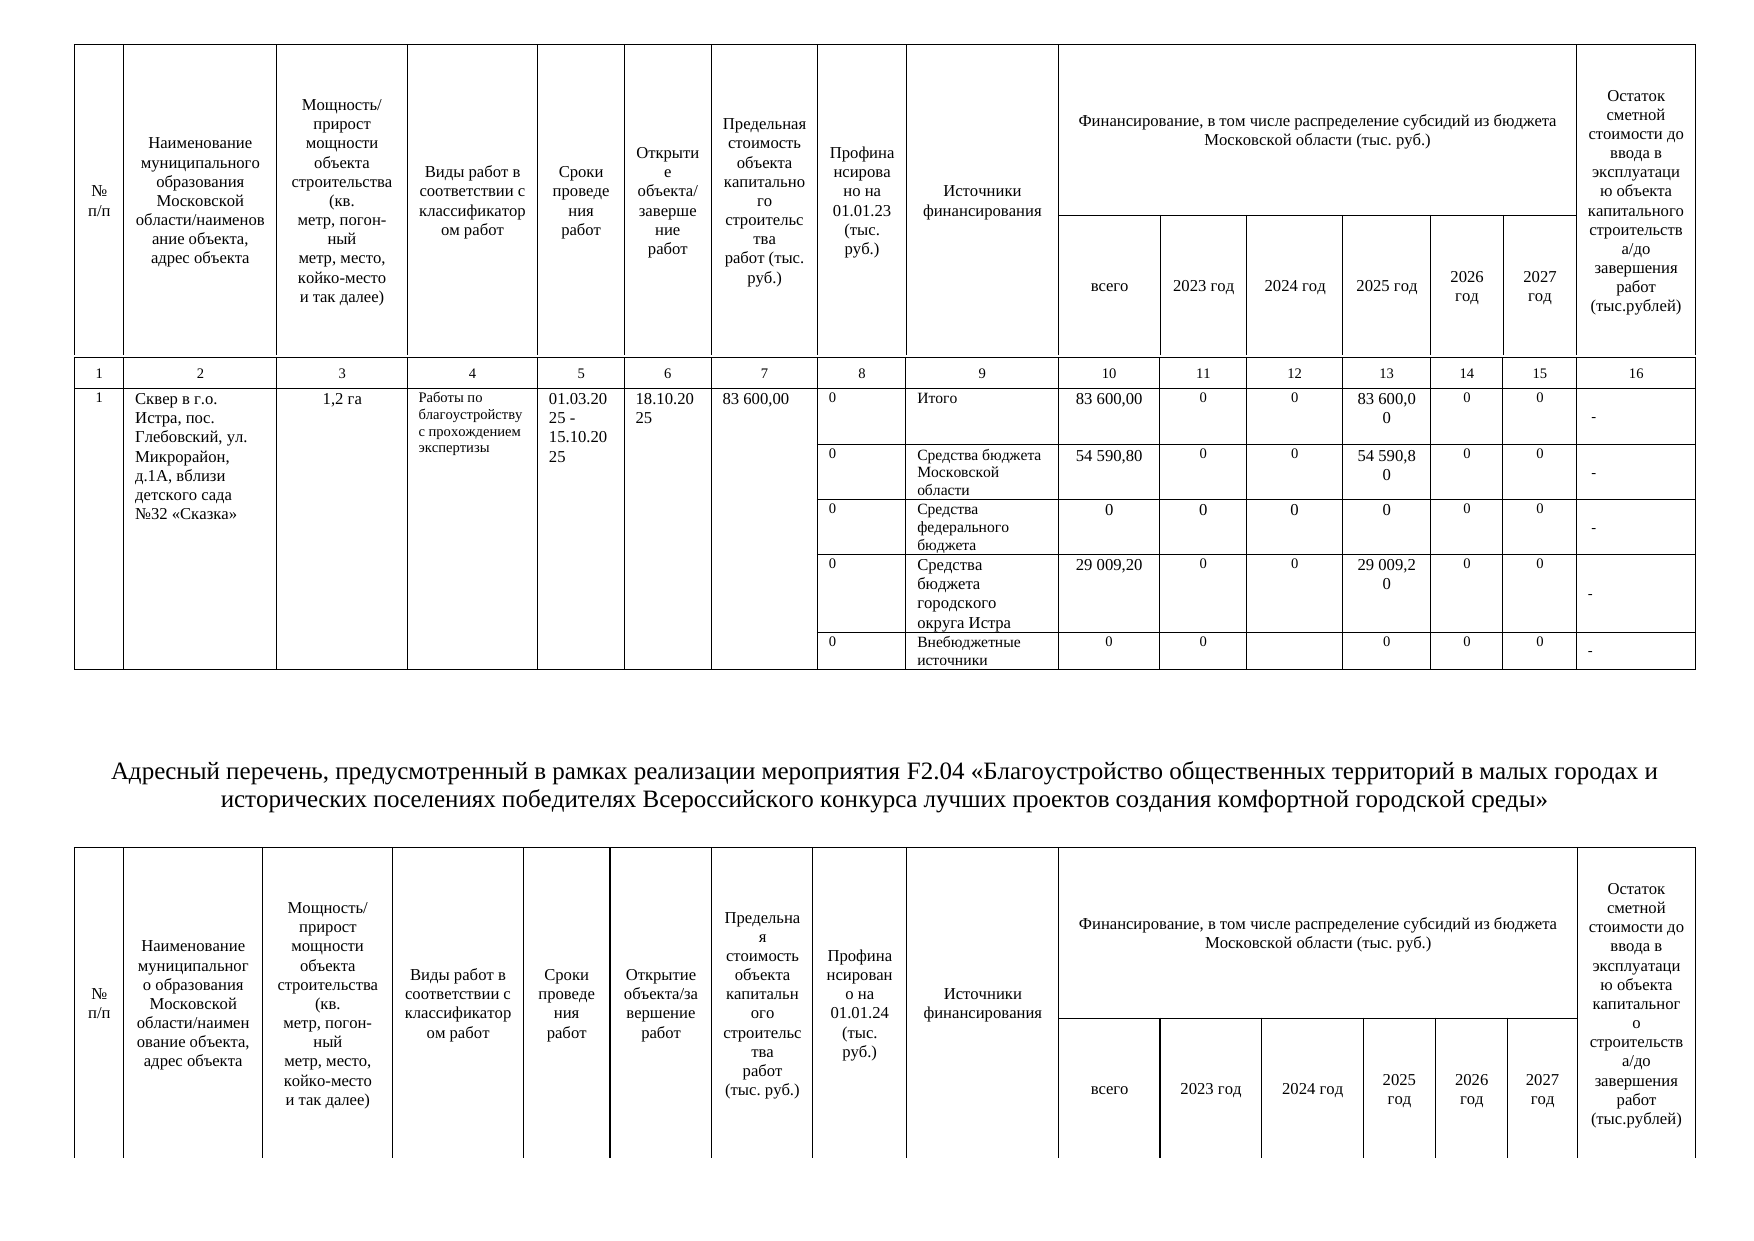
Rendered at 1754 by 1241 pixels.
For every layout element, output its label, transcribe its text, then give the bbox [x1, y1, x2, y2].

table_header Наименование муниципального образования Московской области/наименование объекта, адрес объекта [124, 848, 262, 1158]
table_header Остаток сметной стоимости до ввода в эксплуатацию объекта капитального строительства/до завершения работ (тыс.рублей) [1577, 45, 1695, 355]
table_cell 0 [818, 500, 905, 554]
table_header 14 [1431, 358, 1502, 388]
table_header Сроки проведения работ [538, 45, 624, 355]
table_cell 0 [1431, 389, 1502, 444]
table_header Сроки проведения работ [524, 848, 609, 1158]
table_header 13 [1343, 358, 1430, 388]
table_header 5 [538, 358, 624, 388]
table_cell 2026 год [1431, 216, 1503, 355]
table_header 8 [818, 358, 905, 388]
table_header Мощность/ прирост мощности объекта строительства (кв. метр, погон- ный метр, место, койко-место и так далее) [277, 45, 407, 355]
table_cell 0 [1059, 500, 1159, 554]
table_header 6 [625, 358, 711, 388]
table_cell 0 [1503, 500, 1576, 554]
table_cell Средства бюджета Московской области [906, 445, 1058, 499]
table_cell 29 009,20 [1343, 555, 1430, 632]
table_cell 0 [1431, 445, 1502, 499]
table_header Виды работ в соответствии с классификатором работ [408, 45, 537, 355]
table_header Финансирование, в том числе распределение субсидий из бюджета Московской области (тыс. руб.) [1059, 45, 1576, 215]
table_cell 18.10.2025 [625, 389, 711, 668]
table_cell 0 [1059, 633, 1159, 668]
table_header 10 [1059, 358, 1159, 388]
table_cell 2025 год [1364, 1019, 1435, 1158]
table_cell всего [1059, 1019, 1159, 1158]
table_cell Средства федерального бюджета [906, 500, 1058, 554]
table_header Виды работ в соответствии с классификатором работ [393, 848, 523, 1158]
table_cell 0 [818, 555, 905, 632]
table_cell 29 009,20 [1059, 555, 1159, 632]
table_cell 0 [1160, 389, 1246, 444]
table_header Открытие объекта/завершение работ [611, 848, 711, 1158]
table_header 12 [1247, 358, 1342, 388]
table_cell Внебюджетные источники [906, 633, 1058, 668]
table_cell - [1577, 633, 1695, 668]
table_cell 0 [818, 389, 905, 444]
table_cell 0 [1247, 500, 1342, 554]
table_cell 0 [1247, 445, 1342, 499]
table_cell 2023 год [1161, 216, 1246, 355]
table_cell - [1577, 445, 1695, 499]
table_cell 2024 год [1247, 216, 1342, 355]
table_header Финансирование, в том числе распределение субсидий из бюджета Московской области (тыс. руб.) [1059, 848, 1577, 1018]
table_header 11 [1160, 358, 1246, 388]
table_cell - [1577, 500, 1695, 554]
table_cell всего [1059, 216, 1160, 355]
table_cell Работы по благоустройству с прохождением экспертизы [408, 389, 537, 668]
table_header 3 [277, 358, 407, 388]
table_cell 0 [1431, 500, 1502, 554]
table_cell Сквер в г.о. Истра, пос. Глебовский, ул. Микрорайон, д.1А, вблизи детского сада №32 «Сказка» [124, 389, 276, 668]
table_cell 0 [1503, 445, 1576, 499]
table_header 2 [124, 358, 276, 388]
table_header 15 [1503, 358, 1576, 388]
table_cell 0 [818, 445, 905, 499]
table_header Профинансировано на 01.01.23 (тыс. руб.) [818, 45, 906, 355]
table_cell 0 [1160, 445, 1246, 499]
table_cell 0 [1247, 555, 1342, 632]
table_cell 54 590,80 [1059, 445, 1159, 499]
table_header 7 [712, 358, 817, 388]
table_header Открытие объекта/завершение работ [625, 45, 711, 355]
table_header Предельная стоимость объекта капитального строительства работ (тыс. руб.) [712, 45, 817, 355]
table_cell 83 600,00 [712, 389, 817, 668]
table_cell Средства бюджета городского округа Истра [906, 555, 1058, 632]
table_cell 2026 год [1436, 1019, 1507, 1158]
table_cell 83 600,00 [1059, 389, 1159, 444]
table_cell 2027 год [1504, 216, 1576, 355]
table_cell 0 [818, 633, 905, 668]
table_cell 0 [1247, 389, 1342, 444]
table_cell 1,2 га [277, 389, 407, 668]
table_header 16 [1577, 358, 1695, 388]
table_cell 0 [1503, 389, 1576, 444]
table_header Источники финансирования [907, 45, 1058, 355]
table_cell 2027 год [1508, 1019, 1577, 1158]
table_cell 0 [1160, 555, 1246, 632]
table_header Остаток сметной стоимости до ввода в эксплуатацию объекта капитального строительства/до завершения работ (тыс.рублей) [1578, 848, 1695, 1158]
table_cell 2025 год [1343, 216, 1430, 355]
table_cell 1 [75, 389, 123, 668]
table_header 4 [408, 358, 537, 388]
table_header Наименование муниципального образования Московской области/наименование объекта, адрес объекта [124, 45, 276, 355]
table_cell [1247, 633, 1342, 668]
table_cell 0 [1343, 633, 1430, 668]
table_cell 0 [1160, 633, 1246, 668]
table_header Мощность/ прирост мощности объекта строительства (кв. метр, погон- ный метр, место, койко-место и так далее) [263, 848, 392, 1158]
table_header Источники финансирования [907, 848, 1058, 1158]
table_header Профинансировано на 01.01.24 (тыс. руб.) [813, 848, 906, 1158]
table_header 1 [75, 358, 123, 388]
table_header Предельная стоимость объекта капитального строительства работ (тыс. руб.) [712, 848, 812, 1158]
table_cell 0 [1343, 500, 1430, 554]
table_cell - [1577, 555, 1695, 632]
table_cell - [1577, 389, 1695, 444]
table_cell 2024 год [1262, 1019, 1363, 1158]
table_cell Итого [906, 389, 1058, 444]
table_cell 0 [1160, 500, 1246, 554]
table_cell 2023 год [1161, 1019, 1261, 1158]
table_cell 54 590,80 [1343, 445, 1430, 499]
table_cell 83 600,00 [1343, 389, 1430, 444]
text Адресный перечень, предусмотренный в рамках реализации мероприятия F2.04 «Благоустройство общественных территорий в малых городах и исторических поселениях победителях Всероссийского конкурса лучших проектов создания комфортной городской среды» [74, 756, 1695, 813]
table_header № п/п [75, 45, 123, 355]
table_cell 01.03.2025 - 15.10.2025 [538, 389, 624, 668]
table_cell 0 [1503, 555, 1576, 632]
table_cell 0 [1431, 633, 1502, 668]
table_header 9 [906, 358, 1058, 388]
table_cell 0 [1503, 633, 1576, 668]
table_header № п/п [75, 848, 123, 1158]
table_cell 0 [1431, 555, 1502, 632]
